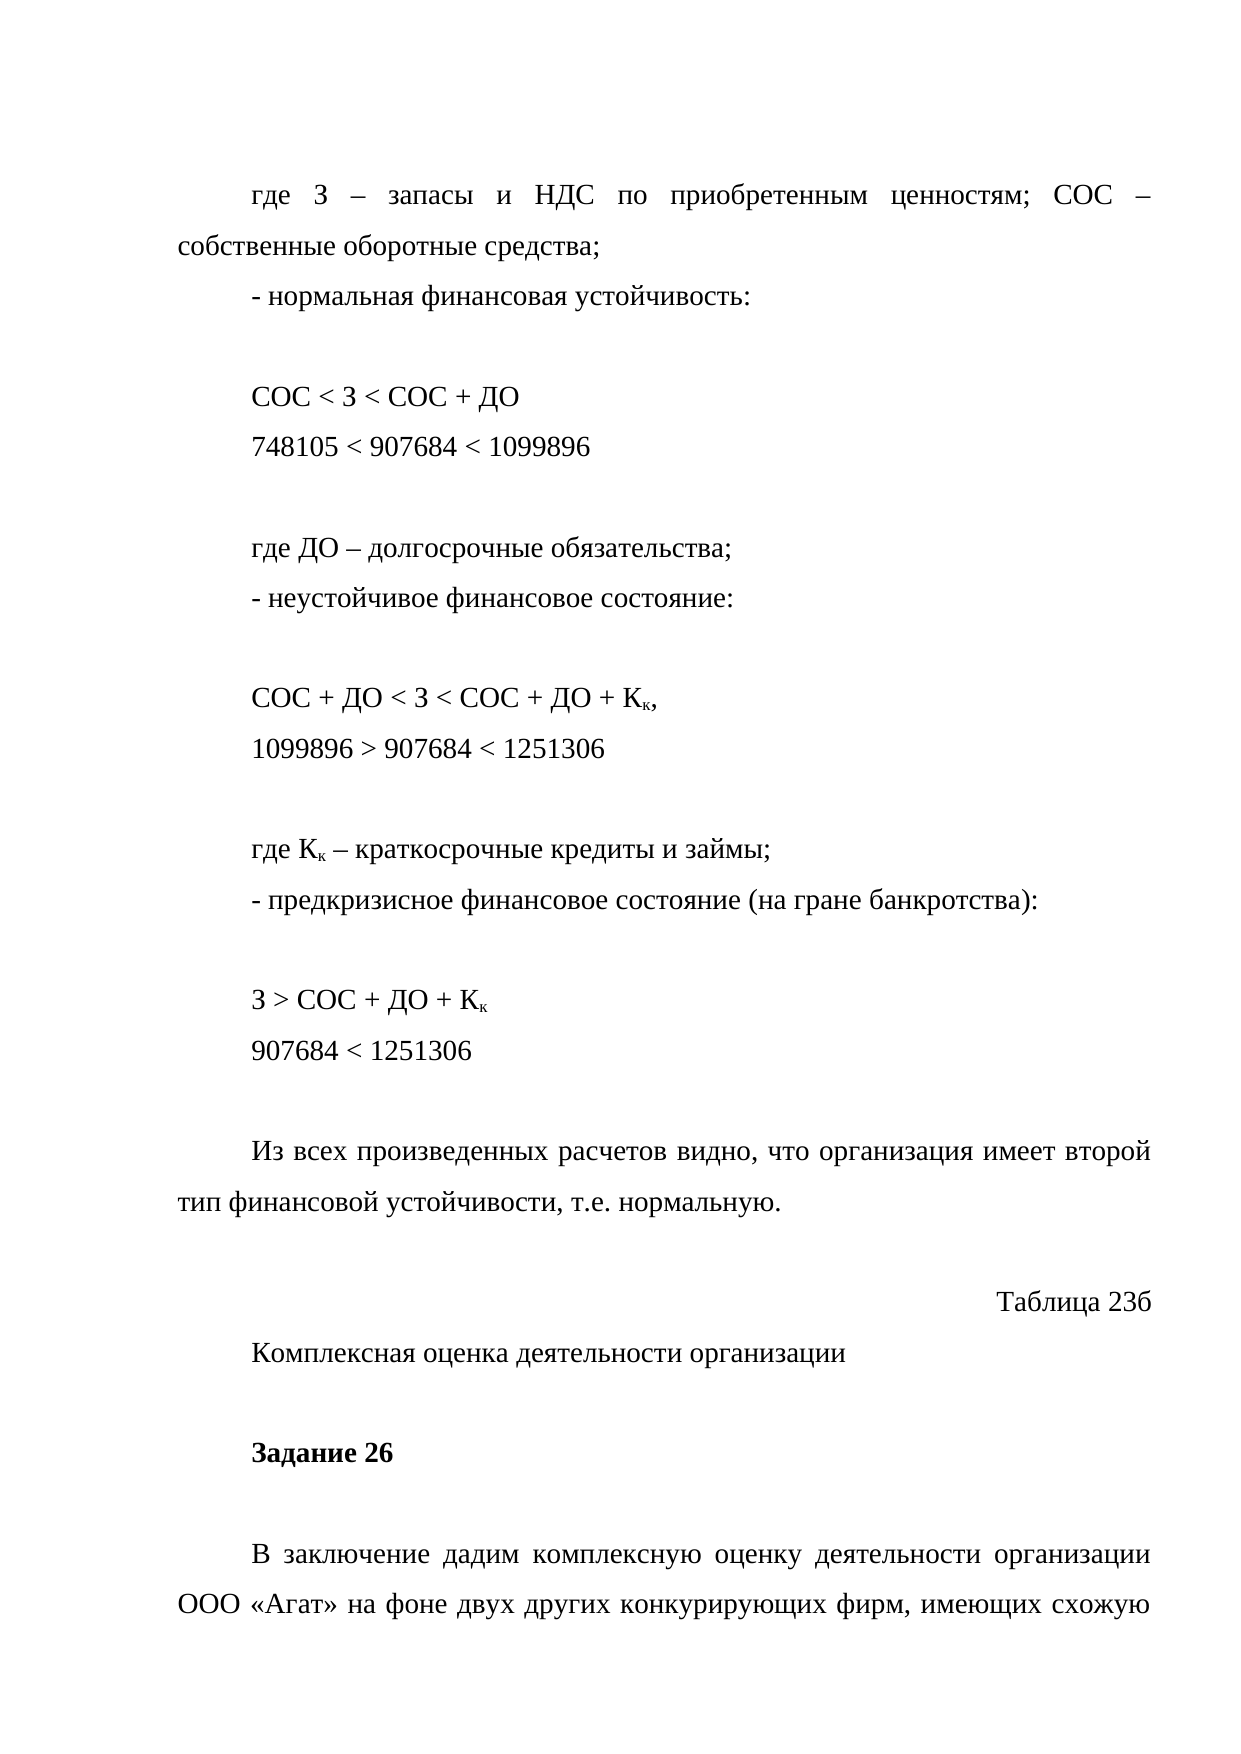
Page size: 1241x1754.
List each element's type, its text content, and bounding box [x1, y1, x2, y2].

text - предкризисное финансовое состояние (на гране банкротства): [177, 882, 1152, 915]
text - неустойчивое финансовое состояние: [177, 580, 1152, 613]
list Таблица 23б [177, 1284, 1152, 1318]
text З > СОС + ДО + Кк [177, 982, 1152, 1016]
text СОС + ДО < З < СОС + ДО + Кк, [177, 681, 1152, 714]
text 907684 < 1251306 [177, 1033, 1152, 1066]
text - нормальная финансовая устойчивость: [177, 278, 1152, 312]
subtitle Задание 26 [177, 1435, 1152, 1469]
text где Кк – краткосрочные кредиты и займы; [177, 832, 1152, 865]
text где З – запасы и НДС по приобретенным ценностям; СОС – собственные оборотные средства; [177, 177, 1152, 261]
text 1099896 > 907684 < 1251306 [177, 731, 1152, 764]
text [177, 1536, 1152, 1620]
text где ДО – долгосрочные обязательства; [177, 530, 1152, 563]
text СОС < З < СОС + ДО [177, 379, 1152, 412]
text Из всех произведенных расчетов видно, что организация имеет второй тип финансовой устойчивости, т.е. нормальную. [177, 1133, 1152, 1217]
subtitle Комплексная оценка деятельности организации [177, 1335, 1152, 1368]
text 748105 < 907684 < 1099896 [177, 429, 1152, 463]
